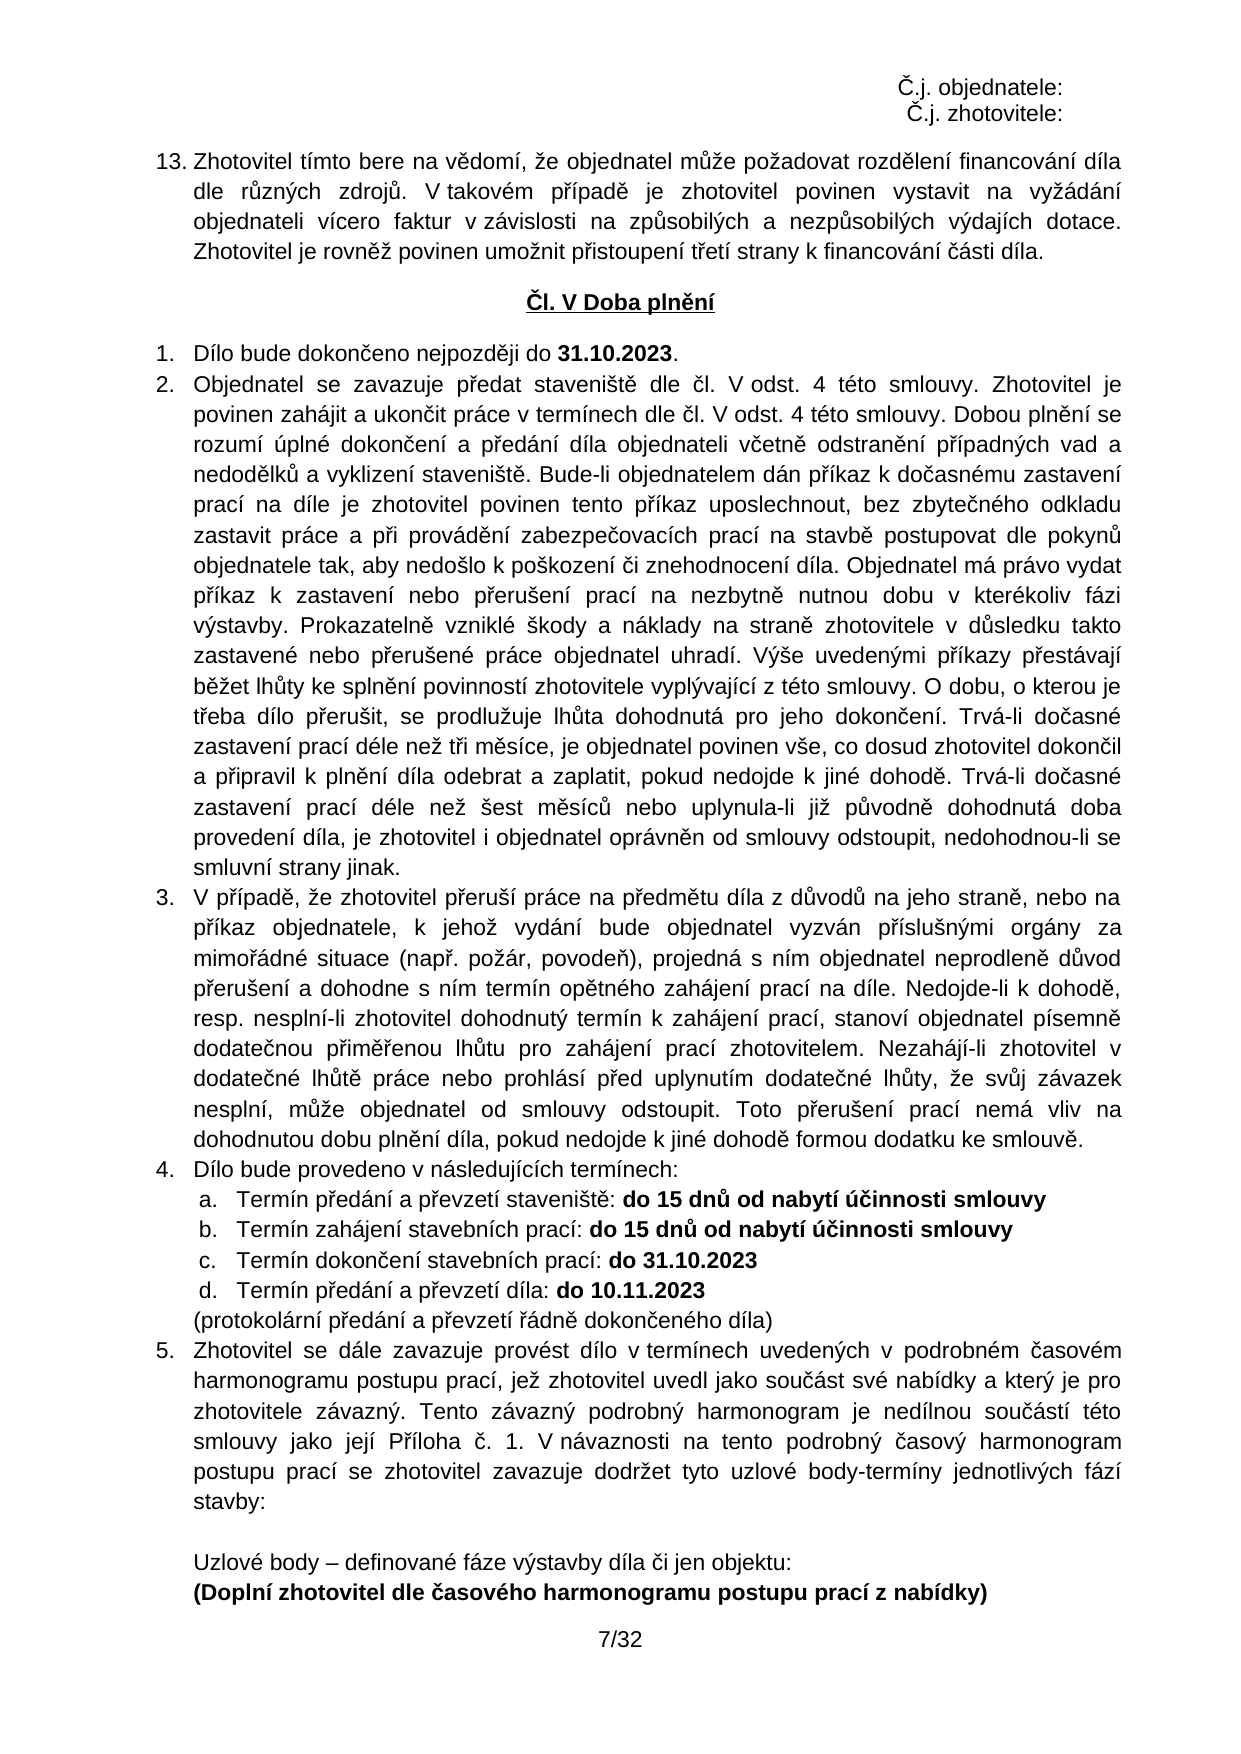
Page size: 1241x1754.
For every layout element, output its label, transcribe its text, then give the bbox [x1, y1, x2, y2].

list V případě, že zhotovitel přeruší práce na předmětu díla z důvodů na jeho straně, nebo na příkaz objednatele, k jehož vydání bude objednatel vyzván příslušnými orgány za mimořádné situace (např. požár, povodeň), projedná s ním objednatel neprodleně důvod přerušení a dohodne s ním termín opětného zahájení prací na díle. Nedojde-li k dohodě, resp. nesplní-li zhotovitel dohodnutý termín k zahájení prací, stanoví objednatel písemně dodatečnou přiměřenou lhůtu pro zahájení prací zhotovitelem. Nezahájí-li zhotovitel v dodatečné lhůtě práce nebo prohlásí před uplynutím dodatečné lhůty, že svůj závazek nesplní, může objednatel od smlouvy odstoupit. Toto přerušení prací nemá vliv na dohodnutou dobu plnění díla, pokud nedojde k jiné dohodě formou dodatku ke smlouvě. [156, 884, 1122, 1152]
list Dílo bude dokončeno nejpozději do 31.10.2023. [156, 340, 1122, 367]
list Termín dokončení stavebních prací: do 31.10.2023 [199, 1247, 1122, 1273]
list Zhotovitel se dále zavazuje provést dílo v termínech uvedených v podrobném časovém harmonogramu postupu prací, jež zhotovitel uvedl jako součást své nabídky a který je pro zhotovitele závazný. Tento závazný podrobný harmonogram je nedílnou součástí této smlouvy jako její Příloha č. 1. V návaznosti na tento podrobný časový harmonogram postupu prací se zhotovitel zavazuje dodržet tyto uzlové body-termíny jednotlivých fází stavby: [156, 1337, 1122, 1514]
list (protokolární předání a převzetí řádně dokončeného díla) [193, 1307, 1122, 1333]
list Uzlové body – definované fáze výstavby díla či jen objektu: [193, 1549, 1122, 1575]
list Zhotovitel tímto bere na vědomí, že objednatel může požadovat rozdělení financování díla dle různých zdrojů. V takovém případě je zhotovitel povinen vystavit na vyžádání objednateli vícero faktur v závislosti na způsobilých a nezpůsobilých výdajích dotace. Zhotovitel je rovněž povinen umožnit přistoupení třetí strany k financování části díla. [156, 148, 1122, 264]
list Termín předání a převzetí staveniště: do 15 dnů od nabytí účinnosti smlouvy [199, 1186, 1122, 1212]
list (Doplní zhotovitel dle časového harmonogramu postupu prací z nabídky) [193, 1579, 1122, 1605]
list Dílo bude provedeno v následujících termínech: [156, 1156, 1122, 1182]
list Objednatel se zavazuje předat staveniště dle čl. V odst. 4 této smlouvy. Zhotovitel je povinen zahájit a ukončit práce v termínech dle čl. V odst. 4 této smlouvy. Dobou plnění se rozumí úplné dokončení a předání díla objednateli včetně odstranění případných vad a nedodělků a vyklizení staveniště. Bude-li objednatelem dán příkaz k dočasnému zastavení prací na díle je zhotovitel povinen tento příkaz uposlechnout, bez zbytečného odkladu zastavit práce a při provádění zabezpečovacích prací na stavbě postupovat dle pokynů objednatele tak, aby nedošlo k poškození či znehodnocení díla. Objednatel má právo vydat příkaz k zastavení nebo přerušení prací na nezbytně nutnou dobu v kterékoliv fázi výstavby. Prokazatelně vzniklé škody a náklady na straně zhotovitele v důsledku takto zastavené nebo přerušené práce objednatel uhradí. Výše uvedenými příkazy přestávají běžet lhůty ke splnění povinností zhotovitele vyplývající z této smlouvy. O dobu, o kterou je třeba dílo přerušit, se prodlužuje lhůta dohodnutá pro jeho dokončení. Trvá-li dočasné zastavení prací déle než tři měsíce, je objednatel povinen vše, co dosud zhotovitel dokončil a připravil k plnění díla odebrat a zaplatit, pokud nedojde k jiné dohodě. Trvá-li dočasné zastavení prací déle než šest měsíců nebo uplynula-li již původně dohodnutá doba provedení díla, je zhotovitel i objednatel oprávněn od smlouvy odstoupit, nedohodnou-li se smluvní strany jinak. [156, 371, 1122, 880]
list Termín zahájení stavebních prací: do 15 dnů od nabytí účinnosti smlouvy [199, 1216, 1122, 1243]
list Termín předání a převzetí díla: do 10.11.2023 [199, 1277, 1122, 1303]
text Čl. V Doba plnění [118, 289, 1122, 316]
